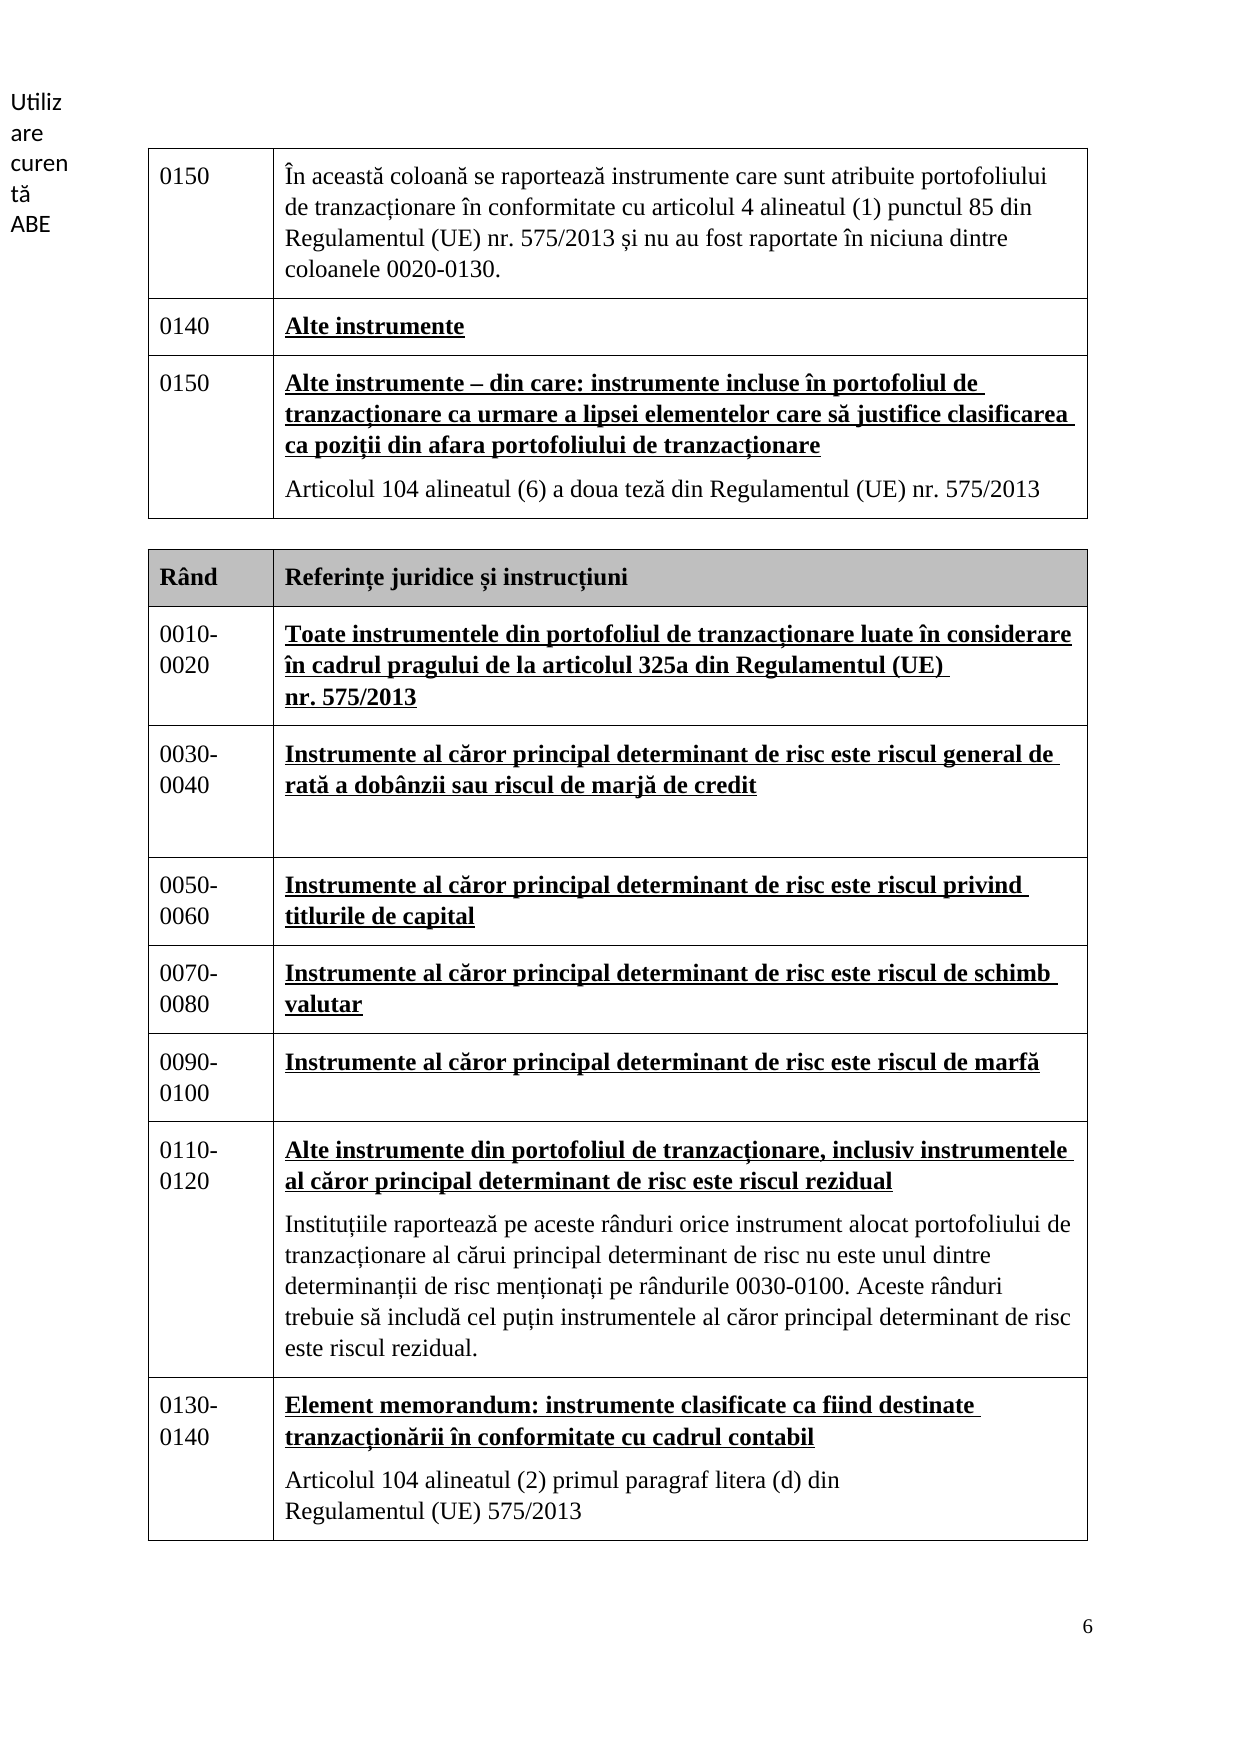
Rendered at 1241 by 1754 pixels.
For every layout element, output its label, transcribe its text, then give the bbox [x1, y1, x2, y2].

table_cell 0050-0060 [149, 858, 273, 945]
table_cell Alte instrumente [274, 299, 1087, 355]
table_cell Alte instrumente din portofoliul de tranzacționare, inclusiv instrumentele al căror principal determinant de risc este riscul rezidual Instituțiile raportează pe aceste rânduri orice instrument alocat portofoliului de tranzacționare al cărui principal determinant de risc nu este unul dintre determinanții de risc menționați pe rândurile 0030-0100. Aceste rânduri trebuie să includă cel puțin instrumentele al căror principal determinant de risc este riscul rezidual. [274, 1122, 1087, 1377]
table_cell 0090-0100 [149, 1034, 273, 1121]
table_cell 0030-0040 [149, 726, 273, 857]
table_cell Element memorandum: instrumente clasificate ca fiind destinate tranzacționării în conformitate cu cadrul contabil Articolul 104 alineatul (2) primul paragraf litera (d) din Regulamentul (UE) 575/2013 [274, 1378, 1087, 1540]
table_cell 0130-0140 [149, 1378, 273, 1540]
table_cell 0010-0020 [149, 607, 273, 725]
table_cell 0110-0120 [149, 1122, 273, 1377]
table_cell Toate instrumentele din portofoliul de tranzacționare luate în considerare în cadrul pragului de la articolul 325a din Regulamentul (UE) nr. 575/2013 [274, 607, 1087, 725]
table_cell Instrumente al căror principal determinant de risc este riscul de marfă [274, 1034, 1087, 1121]
table_header Referințe juridice și instrucțiuni [274, 550, 1087, 606]
table_header Rând [149, 550, 273, 606]
table_cell Instrumente al căror principal determinant de risc este riscul de schimb valutar [274, 946, 1087, 1033]
table_cell 0150 [149, 356, 273, 518]
table_cell Instrumente al căror principal determinant de risc este riscul general de rată a dobânzii sau riscul de marjă de credit [274, 726, 1087, 857]
table_cell 0140 [149, 299, 273, 355]
table_cell 0070-0080 [149, 946, 273, 1033]
table_cell 0140-0150 [149, 149, 273, 298]
table_cell Instrumente al căror principal determinant de risc este riscul privind titlurile de capital [274, 858, 1087, 945]
table_cell Alte instrumente – din care: instrumente incluse în portofoliul de tranzacționare ca urmare a lipsei elementelor care să justifice clasificarea ca poziții din afara portofoliului de tranzacționare Articolul 104 alineatul (6) a doua teză din Regulamentul (UE) nr. 575/2013 [274, 356, 1087, 518]
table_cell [274, 149, 1087, 298]
